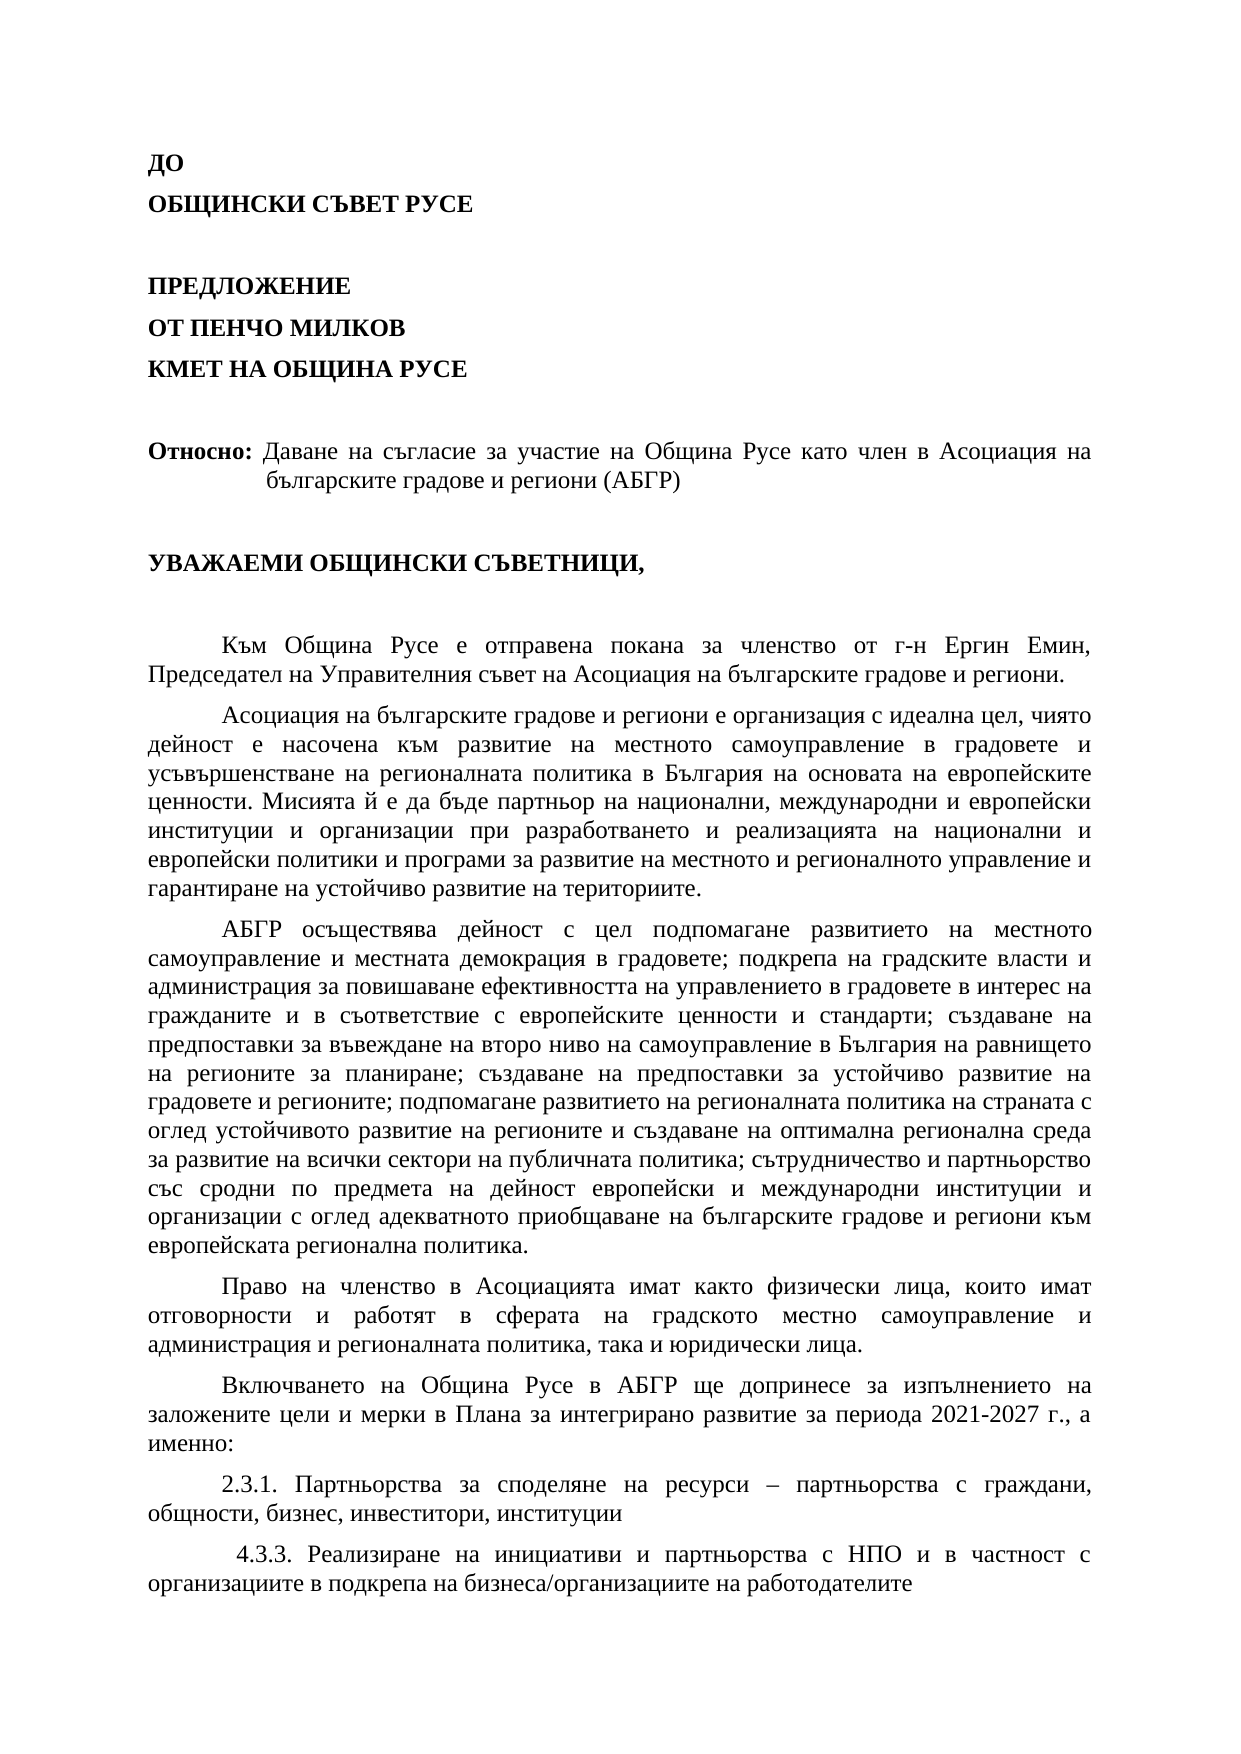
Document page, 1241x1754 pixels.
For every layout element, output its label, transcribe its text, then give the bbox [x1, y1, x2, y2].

text ДО [148, 148, 1093, 176]
text Включването на Община Русе в АБГР ще допринесе за изпълнението на заложените цели и мерки в Плана за интегрирано развитие за периода 2021-2027 г., а именно: [148, 1370, 1093, 1456]
text ОБЩИНСКИ СЪВЕТ РУСЕ [148, 189, 1093, 218]
text ОТ ПЕНЧО МИЛКОВ [148, 313, 1093, 341]
text АБГР осъществява дейност с цел подпомагане развитието на местното самоуправление и местната демокрация в градовете; подкрепа на градските власти и администрация за повишаване ефективността на управлението в градовете в интерес на гражданите и в съответствие с европейските ценности и стандарти; създаване на предпоставки за въвеждане на второ ниво на самоуправление в България на равнището на регионите за планиране; създаване на предпоставки за устойчиво развитие на градовете и регионите; подпомагане развитието на регионалната политика на страната с оглед устойчивото развитие на регионите и създаване на оптимална регионална среда за развитие на всички сектори на публичната политика; сътрудничество и партньорство със сродни по предмета на дейност европейски и международни институции и организации с оглед адекватното приобщаване на българските градове и региони към европейската регионална политика. [148, 914, 1093, 1259]
text УВАЖАЕМИ ОБЩИНСКИ СЪВЕТНИЦИ, [148, 548, 1093, 576]
text КМЕТ НА ОБЩИНА РУСЕ [148, 354, 1093, 383]
text Към Община Русе е отправена покана за членство от г-н Ергин Емин, Председател на Управителния съвет на Асоциация на българските градове и региони. [148, 630, 1093, 688]
text ПРЕДЛОЖЕНИЕ [148, 271, 1093, 300]
text Асоциация на българските градове и региони е организация с идеална цел, чиято дейност е насочена към развитие на местното самоуправление в градовете и усъвършенстване на регионалната политика в България на основата на европейските ценности. Мисията й е да бъде партньор на национални, международни и европейски институции и организации при разработването и реализацията на национални и европейски политики и програми за развитие на местното и регионалното управление и гарантиране на устойчиво развитие на териториите. [148, 700, 1093, 901]
text Относно: Даване на съгласие за участие на Община Русе като член в Асоциация на българските градове и региони (АБГР) [148, 436, 1093, 494]
text 4.3.3. Реализиране на инициативи и партньорства с НПО и в частност с организациите в подкрепа на бизнеса/организациите на работодателите [148, 1539, 1093, 1596]
text 2.3.1. Партньорства за споделяне на ресурси – партньорства с граждани, общности, бизнес, инвеститори, институции [148, 1469, 1093, 1526]
text Право на членство в Асоциацията имат както физически лица, които имат отговорности и работят в сферата на градското местно самоуправление и администрация и регионалната политика, така и юридически лица. [148, 1271, 1093, 1358]
